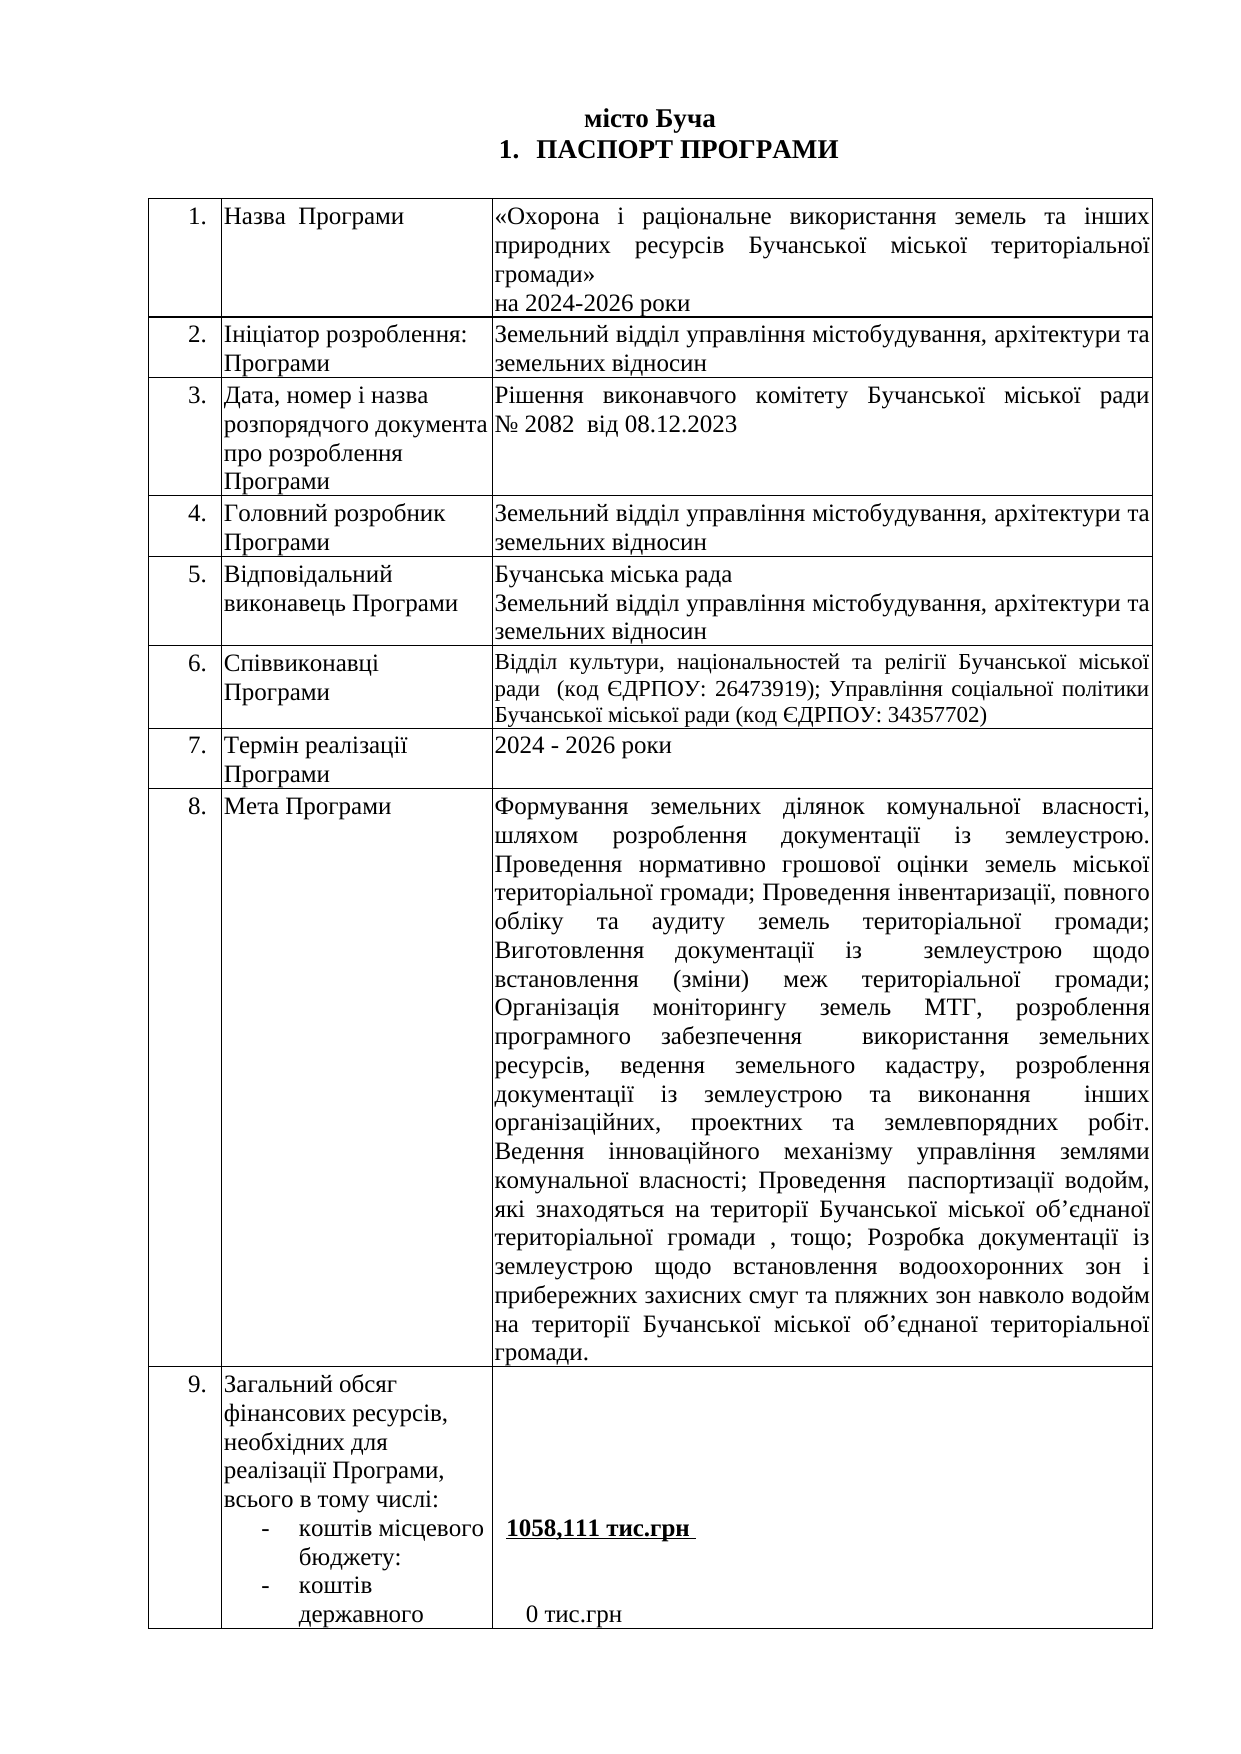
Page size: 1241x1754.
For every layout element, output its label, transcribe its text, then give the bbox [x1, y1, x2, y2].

table_cell Рішення виконавчого комітету Бучанської міської ради № 2082 від 08.12.2023 [493, 378, 1152, 495]
table_header «Охорона і раціональне використання земель та інших природних ресурсів Бучанської міської територіальної громади» на 2024-2026 роки [493, 199, 1152, 316]
table_cell [149, 789, 221, 1366]
table_cell Співвиконавці Програми [222, 646, 492, 727]
table_cell Головний розробник Програми [222, 496, 492, 556]
table_cell Дата, номер і назва розпорядчого документа про розроблення Програми [222, 378, 492, 495]
table_cell Формування земельних ділянок комунальної власності, шляхом розроблення документації із землеустрою. Проведення нормативно грошової оцінки земель міської територіальної громади; Проведення інвентаризації, повного обліку та аудиту земель територіальної громади; Виготовлення документації із землеустрою щодо встановлення (зміни) меж територіальної громади; Організація моніторингу земель МТГ, розроблення програмного забезпечення використання земельних ресурсів, ведення земельного кадастру, розроблення документації із землеустрою та виконання інших організаційних, проектних та землевпорядних робіт. Ведення інноваційного механізму управління землями комунальної власності; Проведення паспортизації водойм, які знаходяться на території Бучанської міської об’єднаної територіальної громади , тощо; Розробка документації із землеустрою щодо встановлення водоохоронних зон і прибережних захисних смуг та пляжних зон навколо водойм на території Бучанської міської об’єднаної територіальної громади. [493, 789, 1152, 1366]
table_cell Відділ культури, національностей та релігії Бучанської міської ради (код ЄДРПОУ: 26473919); Управління соціальної політики Бучанської міської ради (код ЄДРПОУ: 34357702) [493, 646, 1152, 727]
table_cell [149, 1367, 221, 1628]
table_cell Ініціатор розроблення: Програми [222, 318, 492, 377]
table_header [149, 199, 221, 316]
table_cell Термін реалізації Програми [222, 729, 492, 788]
table_cell Мета Програми [222, 789, 492, 1366]
table_cell Бучанська міська рада Земельний відділ управління містобудування, архітектури та земельних відносин [493, 557, 1152, 645]
table_header Назва Програми [222, 199, 492, 316]
table_cell [149, 646, 221, 727]
table_cell [149, 729, 221, 788]
list ПАСПОРТ ПРОГРАМИ [185, 134, 1152, 165]
table_cell Земельний відділ управління містобудування, архітектури та земельних відносин [493, 496, 1152, 556]
table_cell [149, 496, 221, 556]
text місто Буча [148, 102, 1152, 134]
table_cell [149, 557, 221, 645]
table_cell 2024 - 2026 роки [493, 729, 1152, 788]
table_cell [222, 1367, 492, 1628]
table_cell [149, 378, 221, 495]
table_cell [149, 318, 221, 377]
table_cell Земельний відділ управління містобудування, архітектури та земельних відносин [493, 318, 1152, 377]
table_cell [493, 1367, 1152, 1628]
table_cell Відповідальний виконавець Програми [222, 557, 492, 645]
